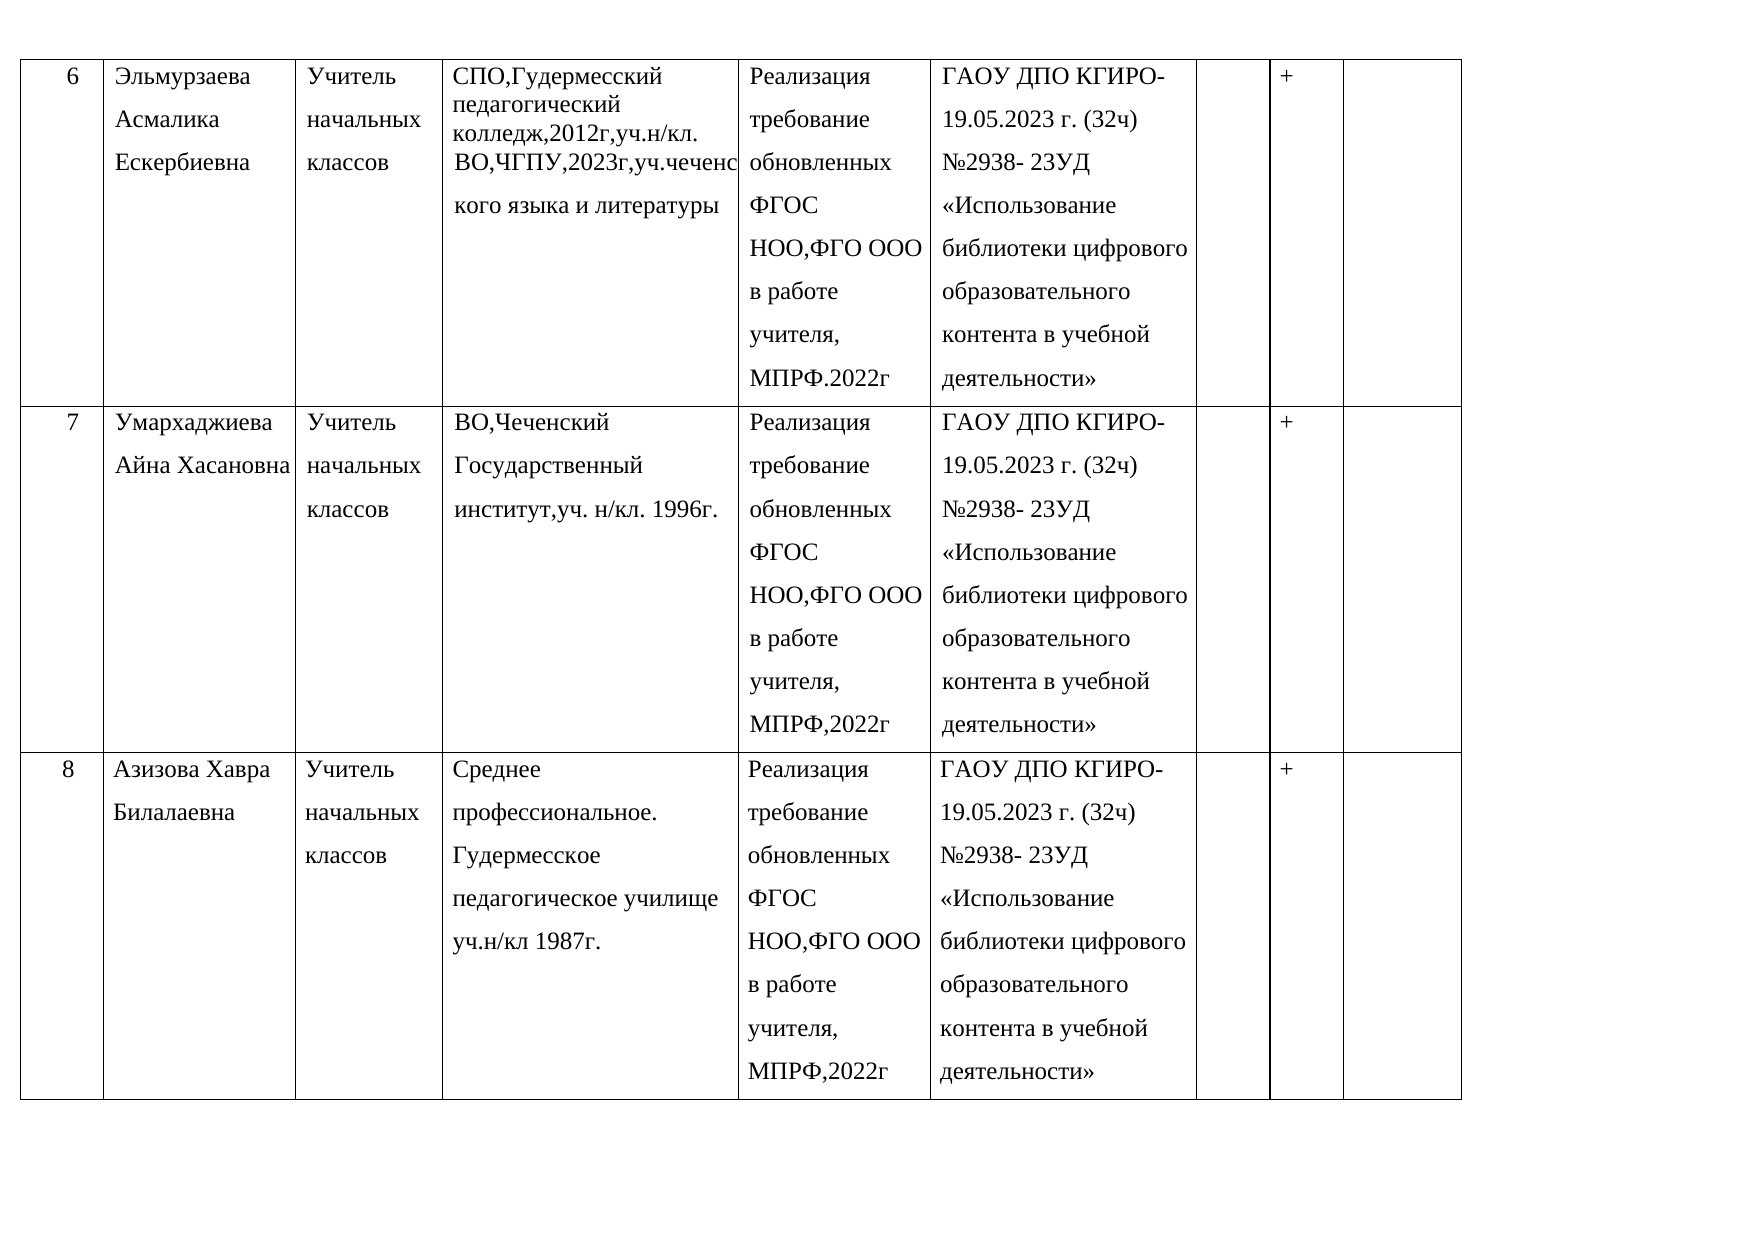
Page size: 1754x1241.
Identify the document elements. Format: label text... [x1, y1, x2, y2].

table_cell Реализация требование обновленных ФГОС НОО,ФГО ООО в работе учителя, МПРФ,2022г [739, 407, 930, 752]
table_cell Среднее профессиональное. Гудермесское педагогическое училище уч.н/кл 1987г. [443, 753, 738, 1099]
table_cell + [1271, 753, 1343, 1099]
table_cell 6 [21, 60, 103, 406]
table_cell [296, 753, 442, 1099]
table_cell [1344, 60, 1461, 406]
table_cell + [1271, 407, 1343, 752]
table_cell ВО,Чеченский Государственный институт,уч. н/кл. 1996г. [443, 407, 738, 752]
table_cell Реализация требование обновленных ФГОС НОО,ФГО ООО в работе учителя, МПРФ.2022г [739, 60, 930, 406]
table_cell 7 [21, 407, 103, 752]
table_cell [1197, 60, 1269, 406]
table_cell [931, 753, 1196, 1099]
table_cell Эльмурзаева Асмалика Ескербиевна [104, 60, 295, 406]
table_cell ГАОУ ДПО КГИРО- 19.05.2023 г. (32ч) №2938- 23УД «Использование библиотеки цифрового образовательного контента в учебной деятельности» [931, 407, 1196, 752]
table_cell [1344, 753, 1461, 1099]
table_cell 8 [21, 753, 103, 1099]
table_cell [739, 753, 930, 1099]
table_cell Умархаджиева Айна Хасановна [104, 407, 295, 752]
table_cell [931, 60, 1196, 406]
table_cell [296, 60, 442, 406]
table_cell СПО,Гудермесский педагогический колледж,2012г,уч.н/кл. ВО,ЧГПУ,2023г,уч.чеченского языка и литературы [443, 60, 738, 406]
table_cell [1197, 753, 1269, 1099]
table_cell [1197, 407, 1269, 752]
table_cell Азизова Хавра Билалаевна [104, 753, 295, 1099]
table_cell + [1271, 60, 1343, 406]
table_cell Учитель начальных классов [296, 407, 442, 752]
table_cell [1344, 407, 1461, 752]
